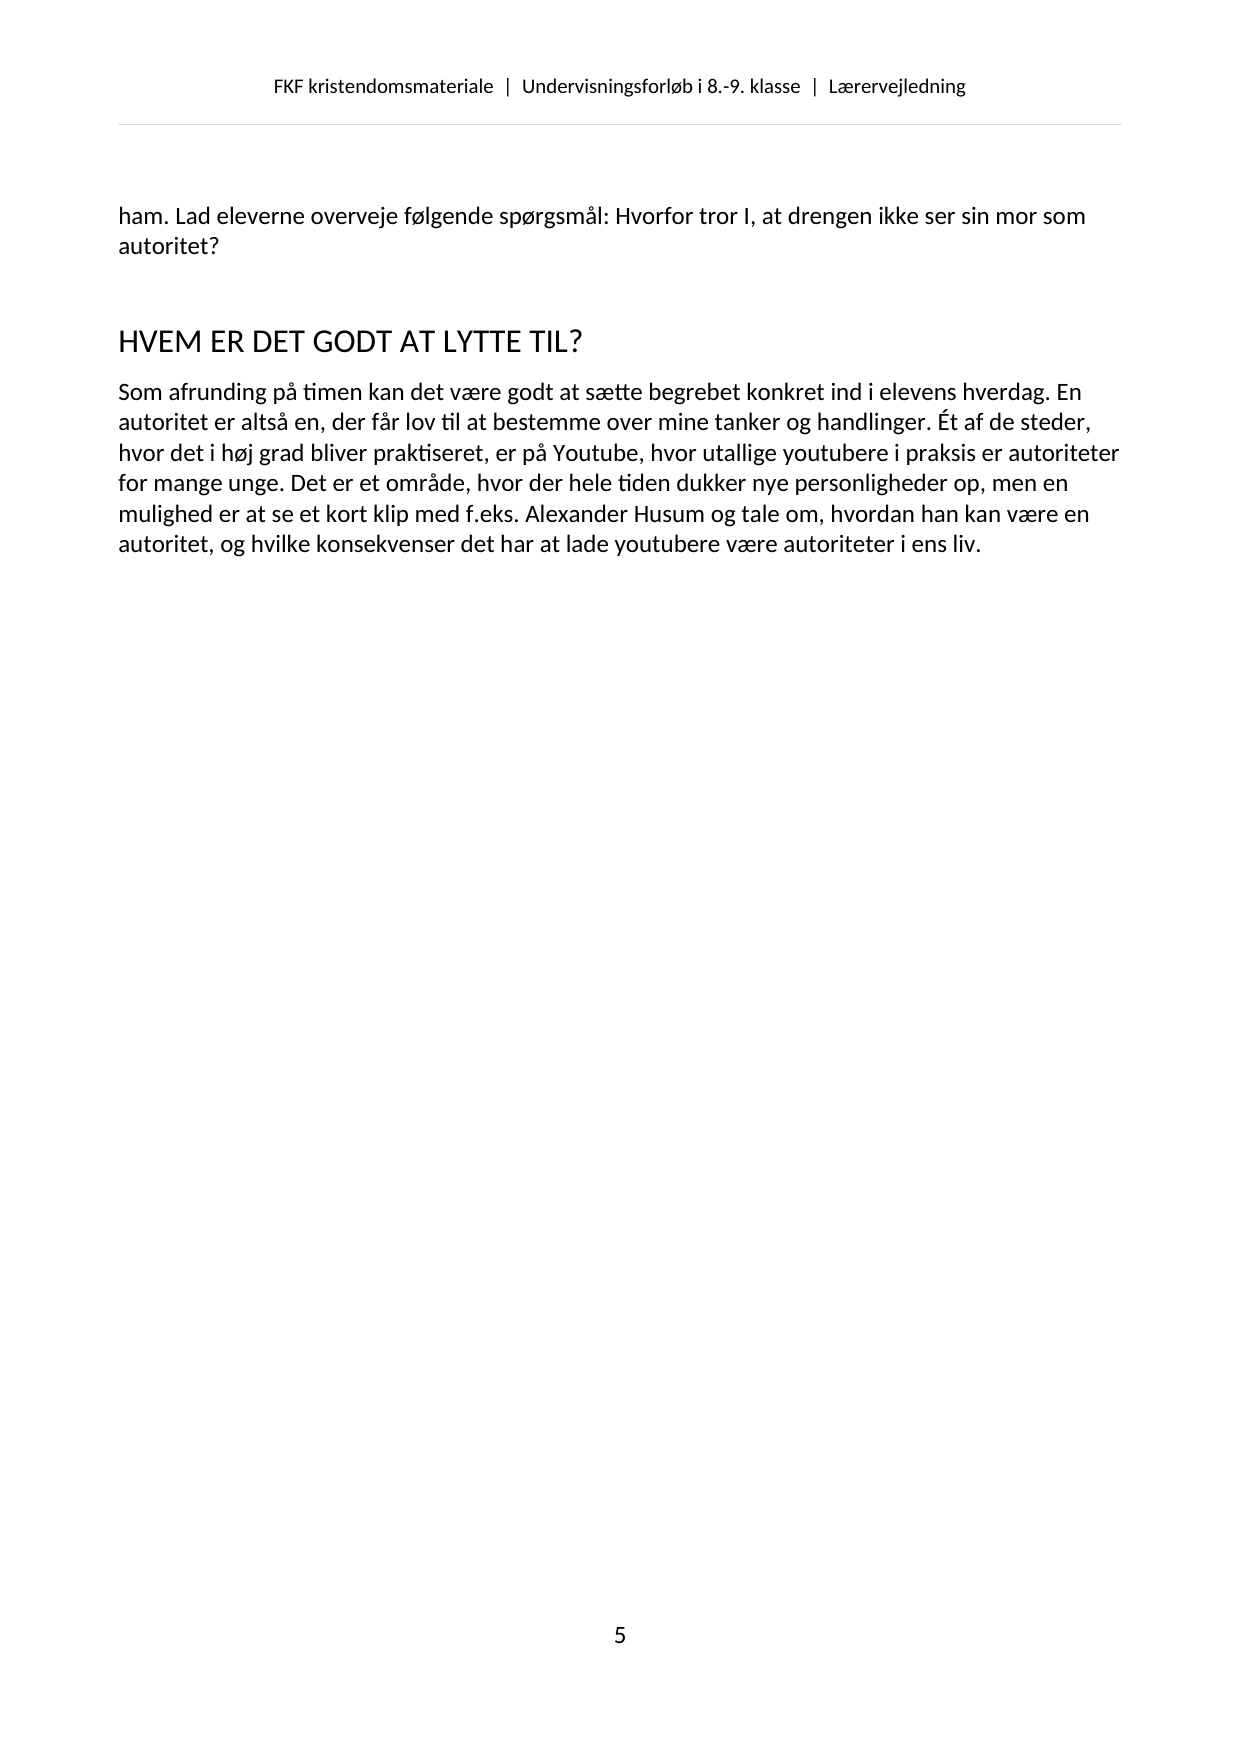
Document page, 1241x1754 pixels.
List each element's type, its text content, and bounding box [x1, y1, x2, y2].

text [118, 200, 1122, 261]
text HVEM ER DET GODT AT LYTTE TIL? [118, 321, 1122, 361]
text Som afrunding på timen kan det være godt at sætte begrebet konkret ind i elevens hverdag. En autoritet er altså en, der får lov til at bestemme over mine tanker og handlinger. Ét af de steder, hvor det i høj grad bliver praktiseret, er på Youtube, hvor utallige youtubere i praksis er autoriteter for mange unge. Det er et område, hvor der hele tiden dukker nye personligheder op, men en mulighed er at se et kort klip med f.eks. Alexander Husum og tale om, hvordan han kan være en autoritet, og hvilke konsekvenser det har at lade youtubere være autoriteter i ens liv. [118, 376, 1122, 559]
